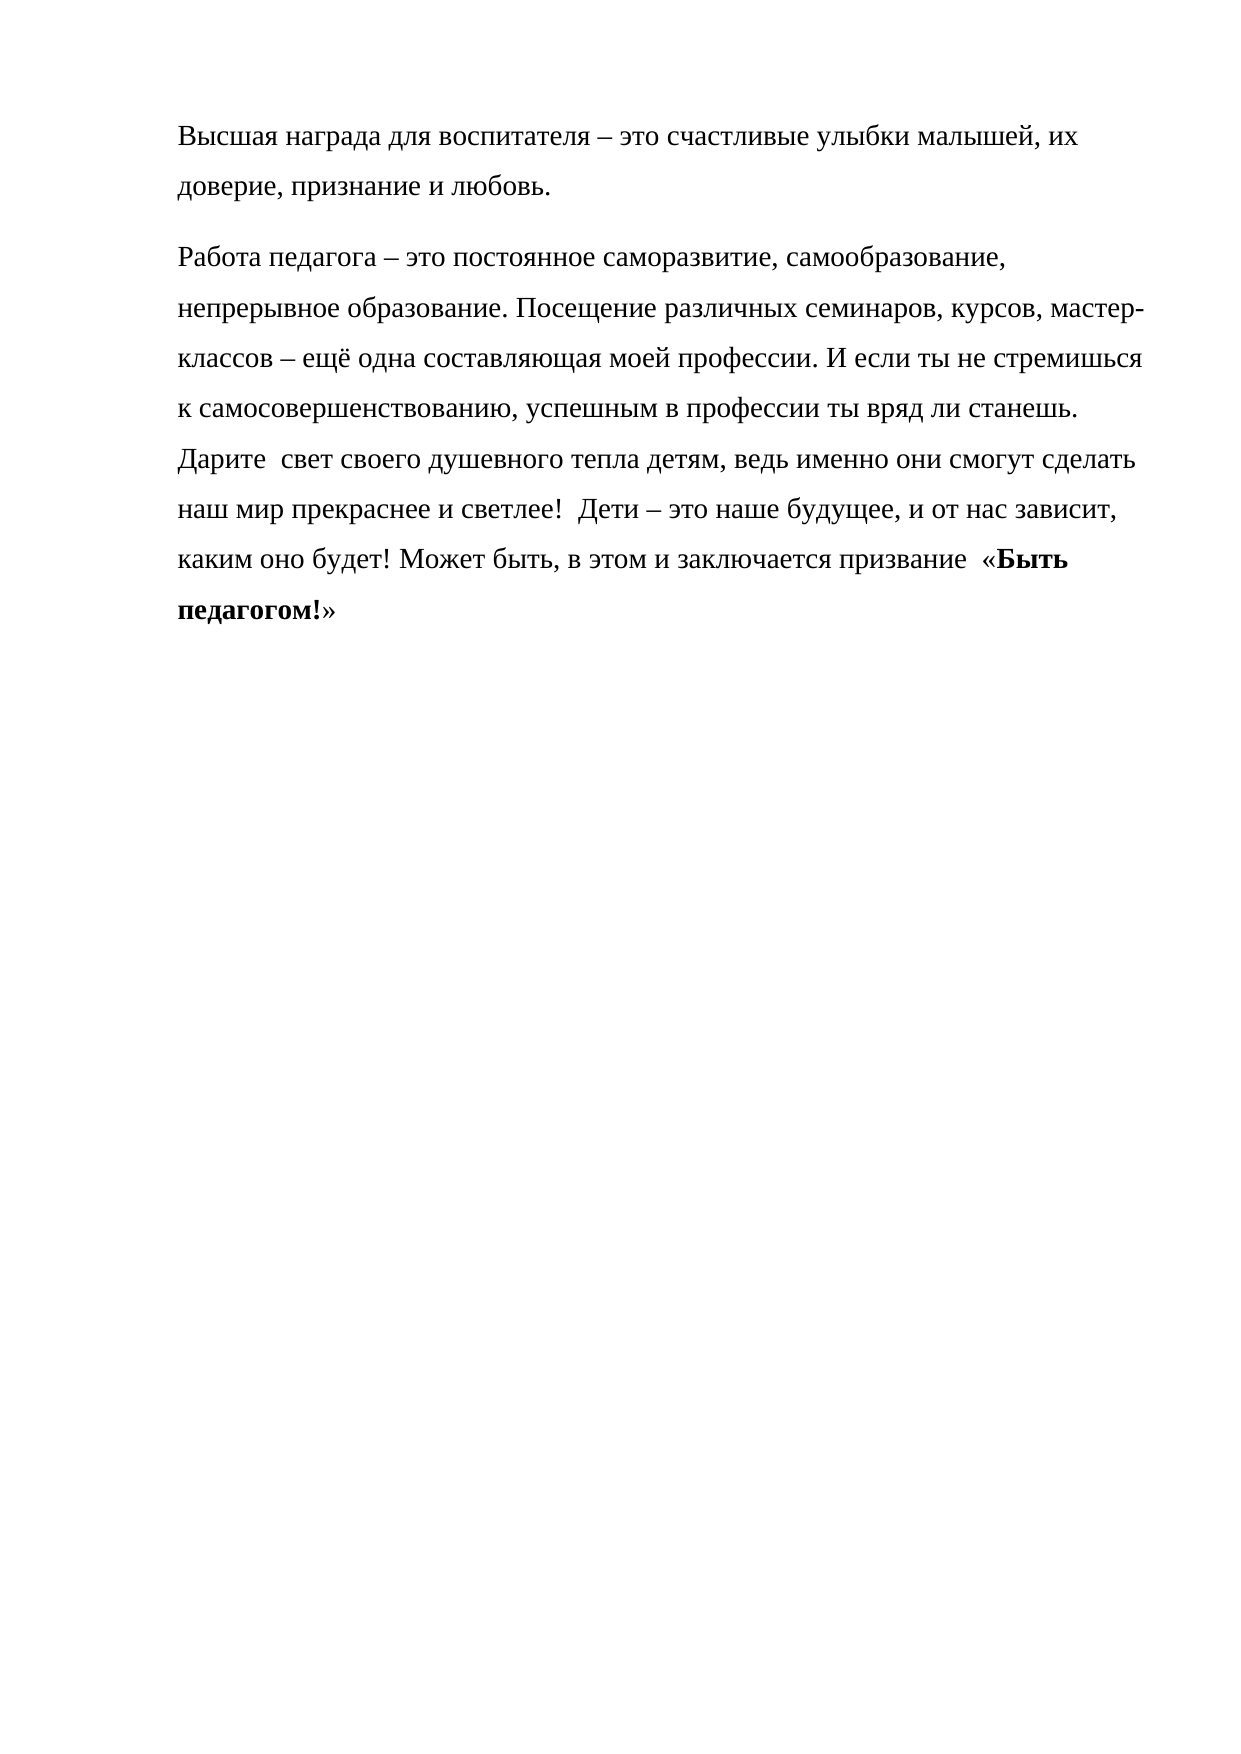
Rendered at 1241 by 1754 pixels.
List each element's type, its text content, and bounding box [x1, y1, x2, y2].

text Высшая награда для воспитателя – это счастливые улыбки малышей, их доверие, признание и любовь. [177, 118, 1152, 202]
text Работа педагога – это постоянное саморазвитие, самообразование, непрерывное образование. Посещение различных семинаров, курсов, мастер-классов – ещё одна составляющая моей профессии. И если ты не стремишься к самосовершенствованию, успешным в профессии ты вряд ли станешь. Дарите свет своего душевного тепла детям, ведь именно они смогут сделать наш мир прекраснее и светлее! Дети – это наше будущее, и от нас зависит, каким оно будет! Может быть, в этом и заключается призвание «Быть педагогом!» [177, 239, 1152, 625]
